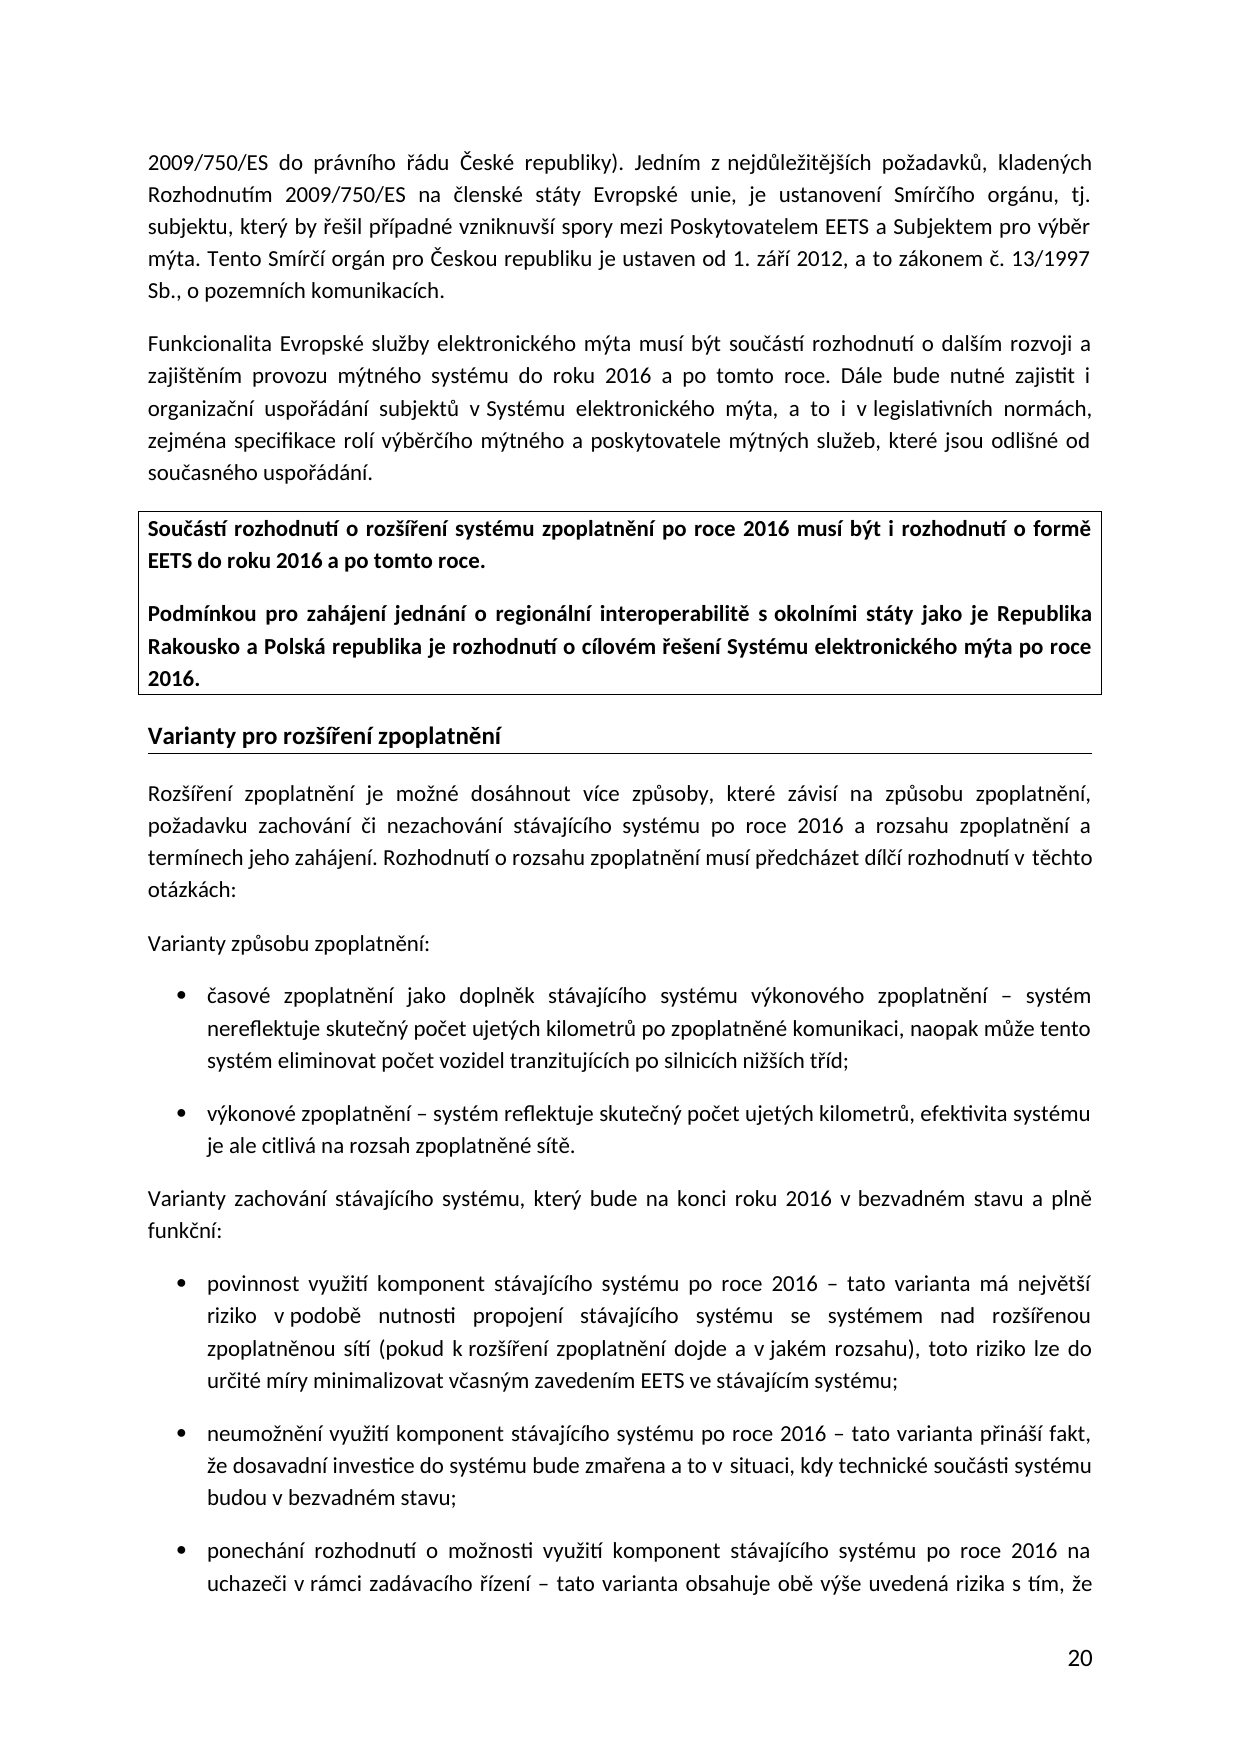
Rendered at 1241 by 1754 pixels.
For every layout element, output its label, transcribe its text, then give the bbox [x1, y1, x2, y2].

text Funkcionalita Evropské služby elektronického mýta musí být součástí rozhodnutí o dalším rozvoji a zajištěním provozu mýtného systému do roku 2016 a po tomto roce. Dále bude nutné zajistit i organizační uspořádání subjektů v Systému elektronického mýta, a to i v legislativních normách, zejména specifikace rolí výběrčího mýtného a poskytovatele mýtných služeb, které jsou odlišné od současného uspořádání. [148, 329, 1092, 486]
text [148, 148, 1092, 304]
list výkonové zpoplatnění – systém reflektuje skutečný počet ujetých kilometrů, efektivita systému je ale citlivá na rozsah zpoplatněné sítě. [177, 1099, 1092, 1159]
text Rozšíření zpoplatnění je možné dosáhnout více způsoby, které závisí na způsobu zpoplatnění, požadavku zachování či nezachování stávajícího systému po roce 2016 a rozsahu zpoplatnění a termínech jeho zahájení. Rozhodnutí o rozsahu zpoplatnění musí předcházet dílčí rozhodnutí v těchto otázkách: [148, 779, 1092, 904]
text Podmínkou pro zahájení jednání o regionální interoperabilitě s okolními státy jako je Republika Rakousko a Polská republika je rozhodnutí o cílovém řešení Systému elektronického mýta po roce 2016. [139, 596, 1101, 694]
list neumožnění využití komponent stávajícího systému po roce 2016 – tato varianta přináší fakt, že dosavadní investice do systému bude zmařena a to v situaci, kdy technické součásti systému budou v bezvadném stavu; [177, 1419, 1092, 1511]
text Součástí rozhodnutí o rozšíření systému zpoplatnění po roce 2016 musí být i rozhodnutí o formě EETS do roku 2016 a po tomto roce. [139, 512, 1101, 574]
text Varianty způsobu zpoplatnění: [148, 929, 1092, 957]
list časové zpoplatnění jako doplněk stávajícího systému výkonového zpoplatnění – systém nereflektuje skutečný počet ujetých kilometrů po zpoplatněné komunikaci, naopak může tento systém eliminovat počet vozidel tranzitujících po silnicích nižších tříd; [177, 982, 1092, 1074]
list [177, 1536, 1092, 1597]
list povinnost využití komponent stávajícího systému po roce 2016 – tato varianta má největší riziko v podobě nutnosti propojení stávajícího systému se systémem nad rozšířenou zpoplatněnou sítí (pokud k rozšíření zpoplatnění dojde a v jakém rozsahu), toto riziko lze do určité míry minimalizovat včasným zavedením EETS ve stávajícím systému; [177, 1269, 1092, 1394]
text Varianty zachování stávajícího systému, který bude na konci roku 2016 v bezvadném stavu a plně funkční: [148, 1184, 1092, 1244]
text Varianty pro rozšíření zpoplatnění [148, 720, 1092, 753]
